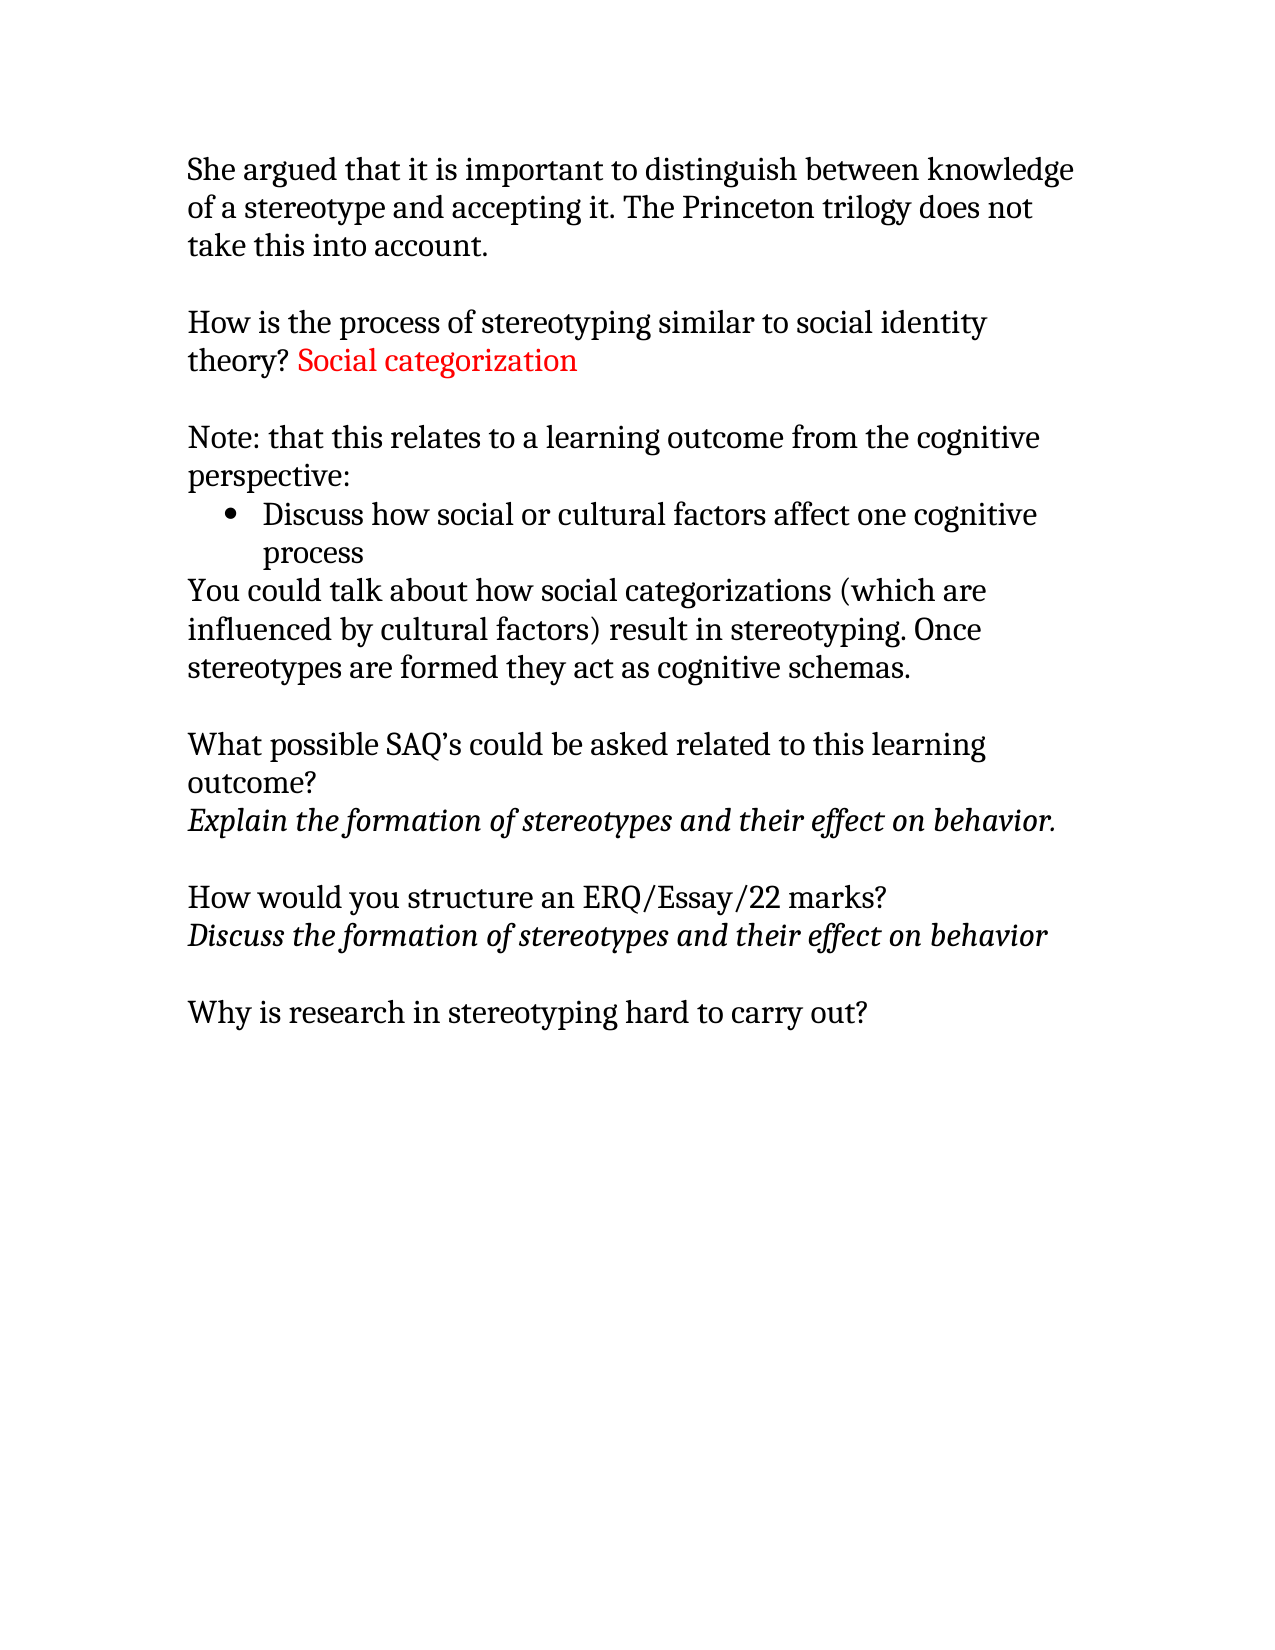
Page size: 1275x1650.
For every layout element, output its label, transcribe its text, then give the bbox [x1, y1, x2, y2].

text Explain the formation of stereotypes and their effect on behavior. [187, 802, 1087, 840]
list Discuss how social or cultural factors affect one cognitive process [225, 495, 1087, 572]
text Note: that this relates to a learning outcome from the cognitive perspective: [187, 418, 1087, 495]
text She argued that it is important to distinguish between knowledge of a stereotype and accepting it. The Princeton trilogy does not take this into account. [187, 150, 1087, 265]
text How would you structure an ERQ/Essay/22 marks? [187, 878, 1087, 917]
text What possible SAQ’s could be asked related to this learning outcome? [187, 725, 1087, 802]
text How is the process of stereotyping similar to social identity theory? Social categorization [187, 303, 1087, 380]
text Discuss the formation of stereotypes and their effect on behavior [187, 917, 1087, 955]
text Why is research in stereotyping hard to carry out? [187, 993, 1087, 1032]
text You could talk about how social categorizations (which are influenced by cultural factors) result in stereotyping. Once stereotypes are formed they act as cognitive schemas. [187, 572, 1087, 687]
